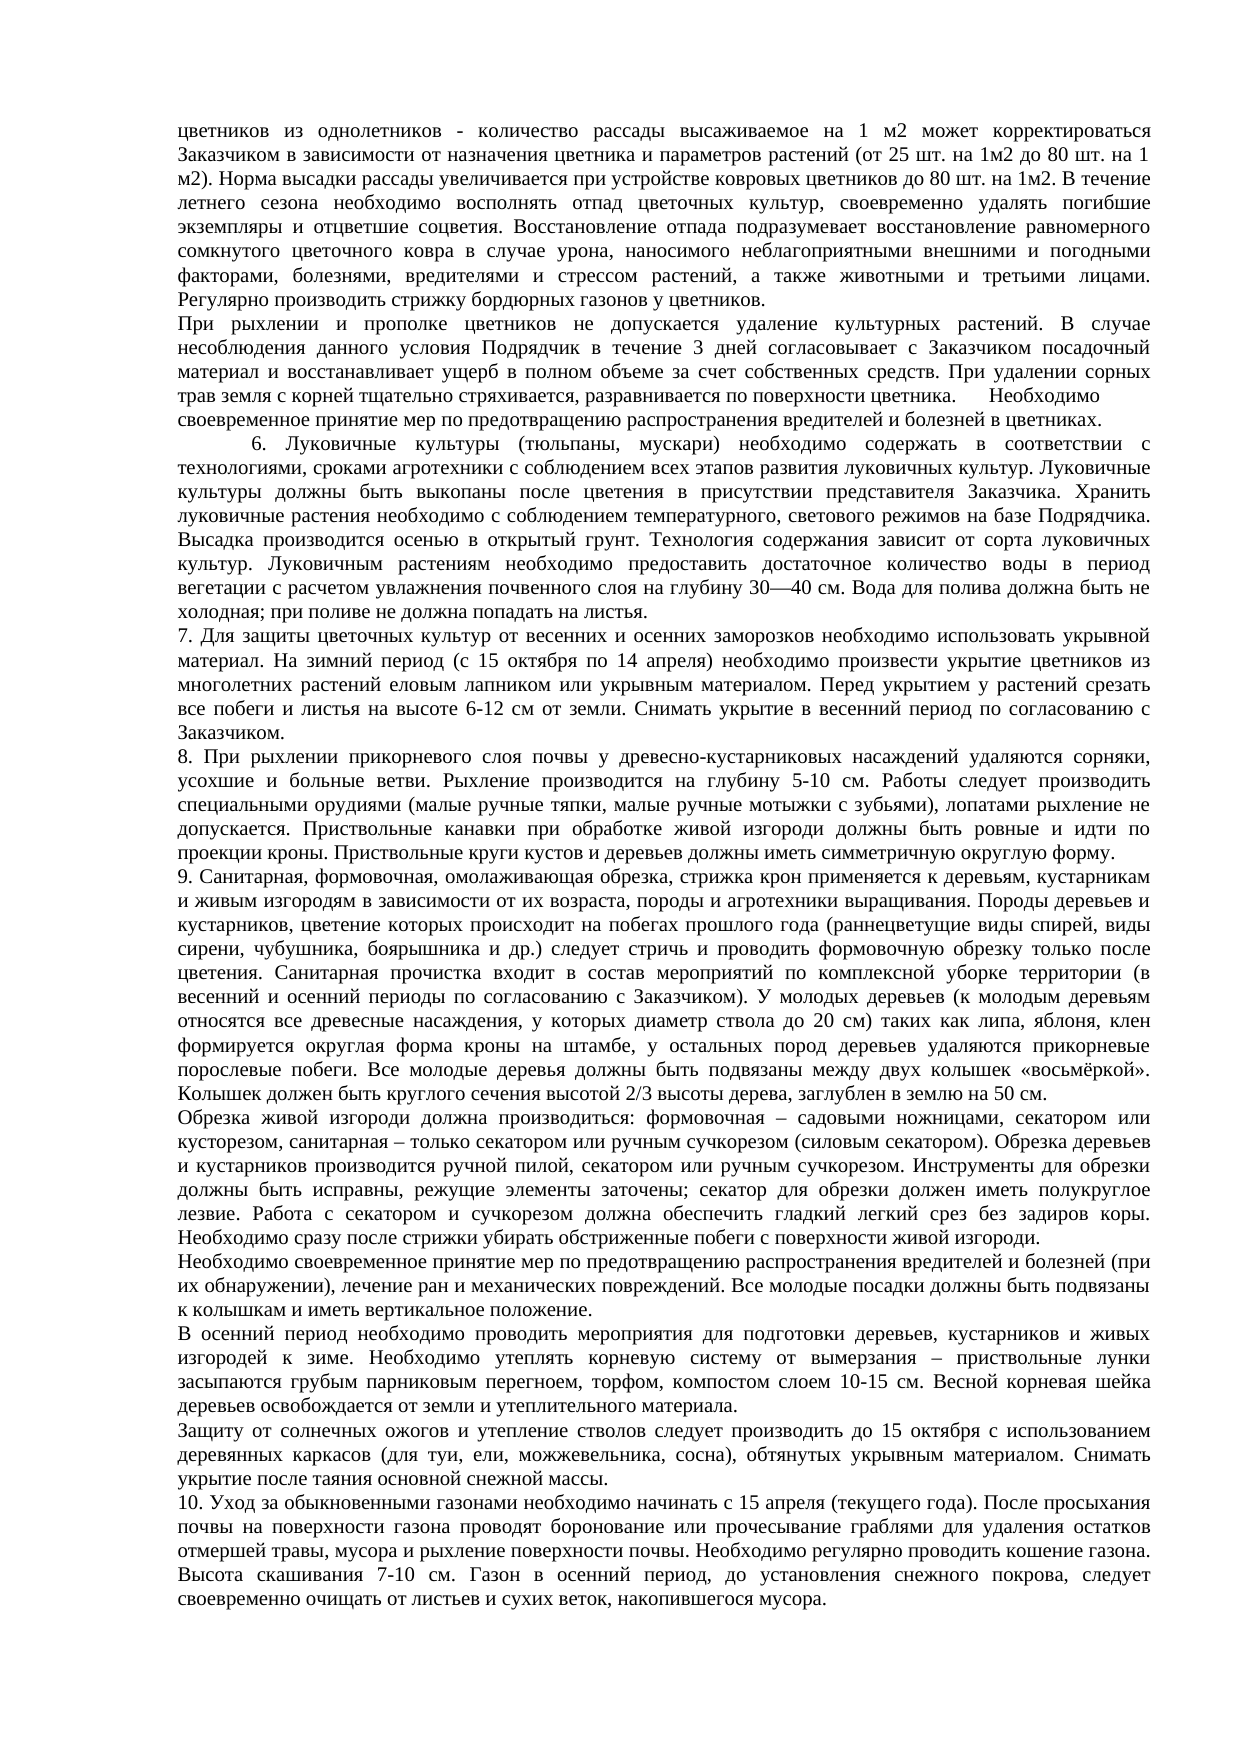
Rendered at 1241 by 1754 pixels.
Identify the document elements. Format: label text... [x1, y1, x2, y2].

text 10. Уход за обыкновенными газонами необходимо начинать с 15 апреля (текущего года). После просыхания почвы на поверхности газона проводят боронование или прочесывание граблями для удаления остатков отмершей травы, мусора и рыхление поверхности почвы. Необходимо регулярно проводить кошение газона. Высота скашивания 7-10 см. Газон в осенний период, до установления снежного покрова, следует своевременно очищать от листьев и сухих веток, накопившегося мусора. [177, 1490, 1152, 1610]
text Необходимо своевременное принятие мер по предотвращению распространения вредителей и болезней (при их обнаружении), лечение ран и механических повреждений. Все молодые посадки должны быть подвязаны к колышкам и иметь вертикальное положение. [177, 1249, 1152, 1321]
text При рыхлении и прополке цветников не допускается удаление культурных растений. В случае несоблюдения данного условия Подрядчик в течение 3 дней согласовывает с Заказчиком посадочный материал и восстанавливает ущерб в полном объеме за счет собственных средств. При удалении сорных трав земля с корней тщательно стряхивается, разравнивается по поверхности цветника. Необходимо своевременное принятие мер по предотвращению распространения вредителей и болезней в цветниках. [177, 311, 1152, 431]
text 9. Санитарная, формовочная, омолаживающая обрезка, стрижка крон применяется к деревьям, кустарникам и живым изгородям в зависимости от их возраста, породы и агротехники выращивания. Породы деревьев и кустарников, цветение которых происходит на побегах прошлого года (раннецветущие виды спирей, виды сирени, чубушника, боярышника и др.) следует стричь и проводить формовочную обрезку только после цветения. Санитарная прочистка входит в состав мероприятий по комплексной уборке территории (в весенний и осенний периоды по согласованию с Заказчиком). У молодых деревьев (к молодым деревьям относятся все древесные насаждения, у которых диаметр ствола до 20 см) таких как липа, яблоня, клен формируется округлая форма кроны на штамбе, у остальных пород деревьев удаляются прикорневые порослевые побеги. Все молодые деревья должны быть подвязаны между двух колышек «восьмёркой». Колышек должен быть круглого сечения высотой 2/3 высоты дерева, заглублен в землю на 50 см. [177, 864, 1152, 1105]
text 8. При рыхлении прикорневого слоя почвы у древесно-кустарниковых насаждений удаляются сорняки, усохшие и больные ветви. Рыхление производится на глубину 5-10 см. Работы следует производить специальными орудиями (малые ручные тяпки, малые ручные мотыжки с зубьями), лопатами рыхление не допускается. Приствольные канавки при обработке живой изгороди должны быть ровные и идти по проекции кроны. Приствольные круги кустов и деревьев должны иметь симметричную округлую форму. [177, 744, 1152, 864]
text 7. Для защиты цветочных культур от весенних и осенних заморозков необходимо использовать укрывной материал. На зимний период (с 15 октября по 14 апреля) необходимо произвести укрытие цветников из многолетних растений еловым лапником или укрывным материалом. Перед укрытием у растений срезать все побеги и листья на высоте 6- от земли. Снимать укрытие в весенний период по согласованию с Заказчиком. [177, 623, 1152, 744]
text 6. Луковичные культуры (тюльпаны, мускари) необходимо содержать в соответствии с технологиями, сроками агротехники с соблюдением всех этапов развития луковичных культур. Луковичные культуры должны быть выкопаны после цветения в присутствии представителя Заказчика. Хранить луковичные растения необходимо с соблюдением температурного, светового режимов на базе Подрядчика. Высадка производится осенью в открытый грунт. Технология содержания зависит от сорта луковичных культур. Луковичным растениям необходимо предоставить достаточное количество воды в период вегетации с расчетом увлажнения почвенного слоя на глубину 30—40 см. Вода для полива должна быть не холодная; при поливе не должна попадать на листья. [177, 431, 1152, 623]
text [177, 118, 1152, 311]
text Защиту от солнечных ожогов и утепление стволов следует производить до 15 октября с использованием деревянных каркасов (для туи, ели, можжевельника, сосна), обтянутых укрывным материалом. Снимать укрытие после таяния основной снежной массы. [177, 1417, 1152, 1490]
text В осенний период необходимо проводить мероприятия для подготовки деревьев, кустарников и живых изгородей к зиме. Необходимо утеплять корневую систему от вымерзания – приствольные лунки засыпаются грубым парниковым перегноем, торфом, компостом слоем 10-15 см. Весной корневая шейка деревьев освобождается от земли и утеплительного материала. [177, 1321, 1152, 1417]
text Обрезка живой изгороди должна производиться: формовочная – садовыми ножницами, секатором или кусторезом, санитарная – только секатором или ручным сучкорезом (силовым секатором). Обрезка деревьев и кустарников производится ручной пилой, секатором или ручным сучкорезом. Инструменты для обрезки должны быть исправны, режущие элементы заточены; секатор для обрезки должен иметь полукруглое лезвие. Работа с секатором и сучкорезом должна обеспечить гладкий легкий срез без задиров коры. Необходимо сразу после стрижки убирать обстриженные побеги с поверхности живой изгороди. [177, 1105, 1152, 1249]
